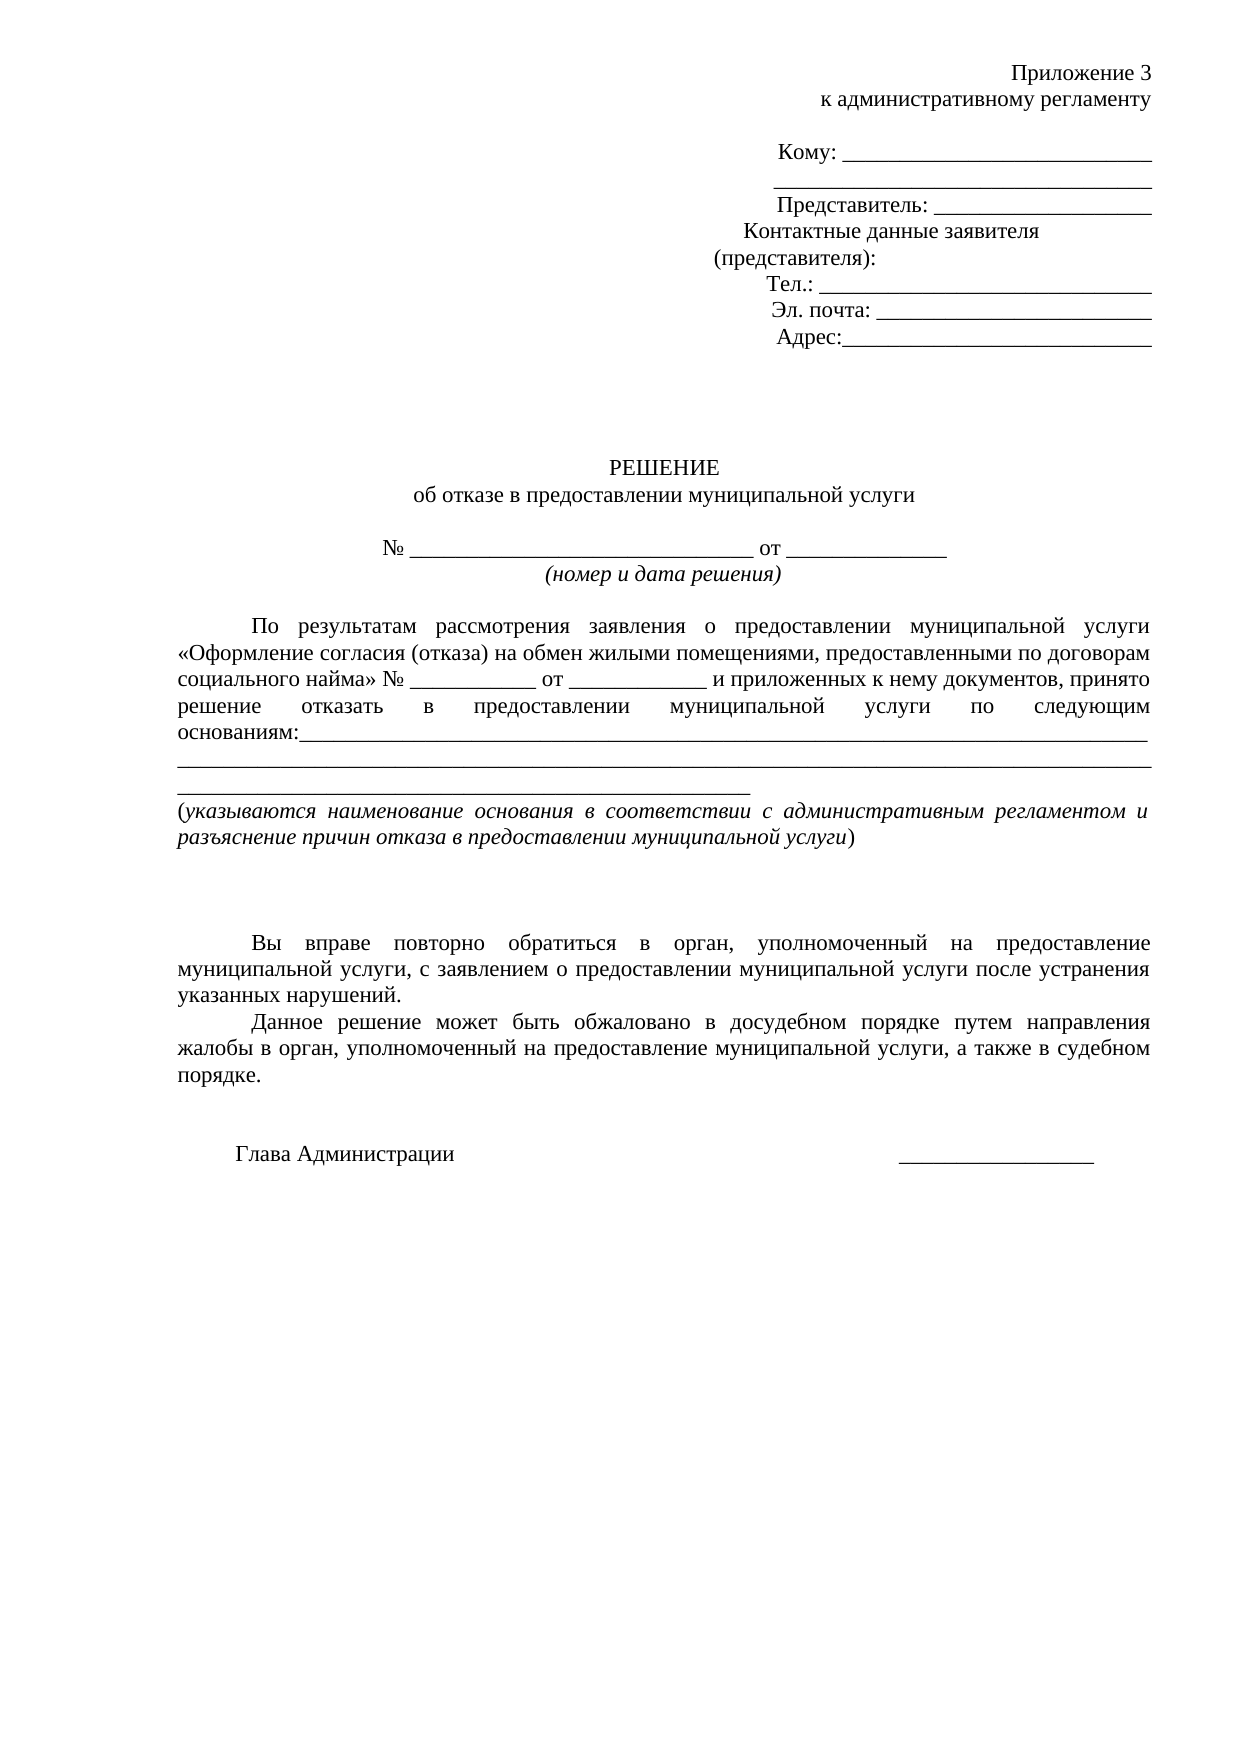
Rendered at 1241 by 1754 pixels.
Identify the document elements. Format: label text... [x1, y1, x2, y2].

text (представителя): [398, 244, 1152, 270]
text Кому: ___________________________ [177, 138, 1152, 164]
text (указываются наименование основания в соответствии с административным регламентом и разъяснение причин отказа в предоставлении муниципальной услуги) [177, 797, 1152, 850]
text Эл. почта: ________________________ [177, 296, 1152, 323]
text По результатам рассмотрения заявления о предоставлении муниципальной услуги «Оформление согласия (отказа) на обмен жилыми помещениями, предоставленными по договорам социального найма» № ___________ от ____________ и приложенных к нему документов, принято решение отказать в предоставлении муниципальной услуги по следующим основаниям:_________________________________________________________________________________________________________________________________________________________________________________________________________________ [177, 613, 1152, 767]
text _________________________________ [177, 164, 1152, 191]
text к административному регламенту [177, 86, 1152, 112]
text № ______________________________ от ______________ [177, 533, 1152, 560]
text Тел.: _____________________________ [177, 270, 1152, 296]
text Данное решение может быть обжаловано в досудебном порядке путем направления жалобы в орган, уполномоченный на предоставление муниципальной услуги, а также в судебном порядке. [177, 1008, 1152, 1087]
text Контактные данные заявителя [546, 217, 1152, 244]
text РЕШЕНИЕ [177, 454, 1152, 481]
text об отказе в предоставлении муниципальной услуги [177, 481, 1152, 507]
text (номер и дата решения) [177, 560, 1152, 586]
text Глава Администрации _________________ [177, 1140, 1152, 1166]
text Представитель: ___________________ [177, 191, 1152, 217]
text Вы вправе повторно обратиться в орган, уполномоченный на предоставление муниципальной услуги, с заявлением о предоставлении муниципальной услуги после устранения указанных нарушений. [177, 929, 1152, 1008]
text Адрес:___________________________ [177, 323, 1152, 349]
text Приложение 3 [177, 59, 1152, 86]
